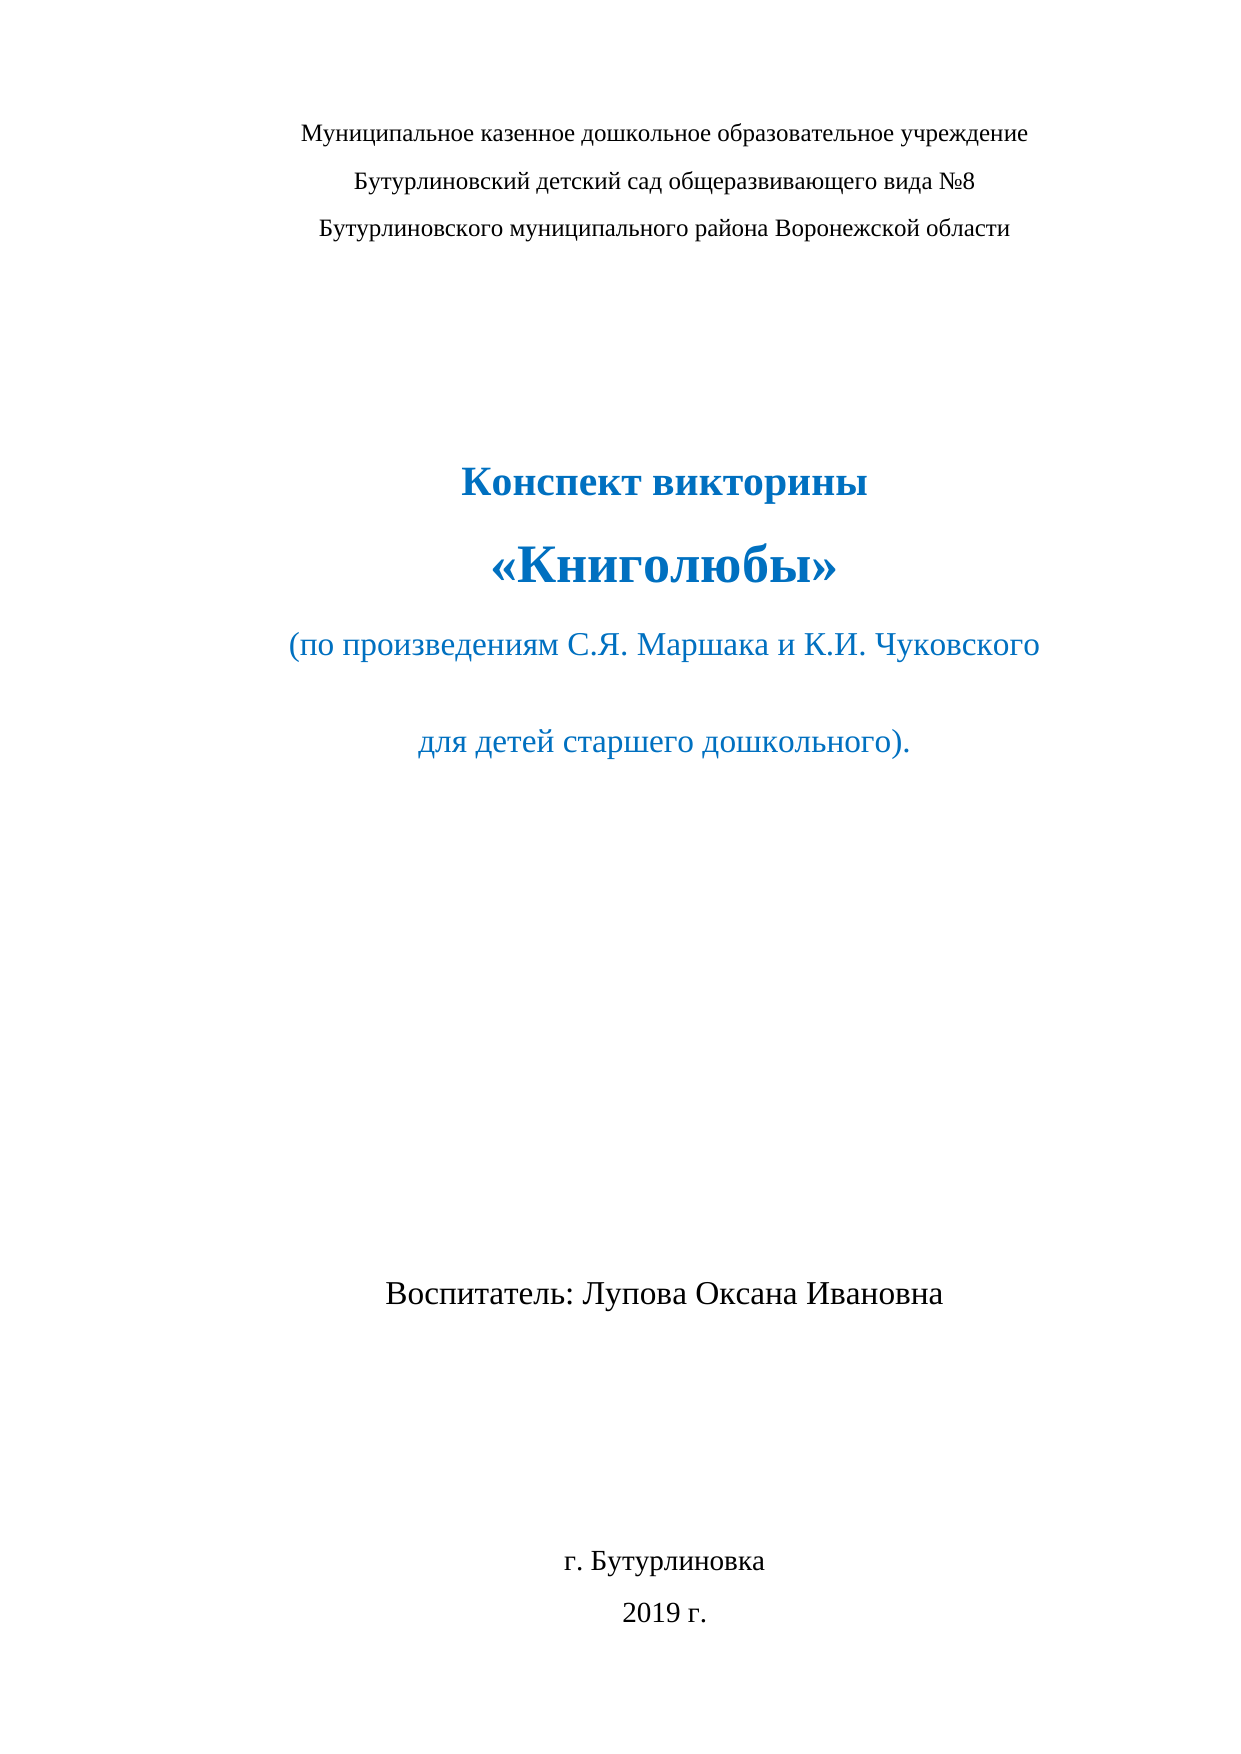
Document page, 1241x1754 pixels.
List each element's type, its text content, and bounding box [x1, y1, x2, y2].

text Бутурлиновского муниципального района Воронежской области [177, 213, 1152, 242]
text Воспитатель: Лупова Оксана Ивановна [177, 1273, 1152, 1312]
text Муниципальное казенное дошкольное образовательное учреждение [177, 118, 1152, 147]
text (по произведениям С.Я. Маршака и К.И. Чуковского [177, 624, 1152, 663]
text «Книголюбы» [177, 532, 1152, 594]
text Конспект викторины [177, 456, 1152, 504]
text для детей старшего дошкольного). [177, 722, 1152, 760]
text 2019 г. [177, 1596, 1152, 1629]
text г. Бутурлиновка [177, 1543, 1152, 1576]
text Бутурлиновский детский сад общеразвивающего вида №8 [177, 166, 1152, 194]
